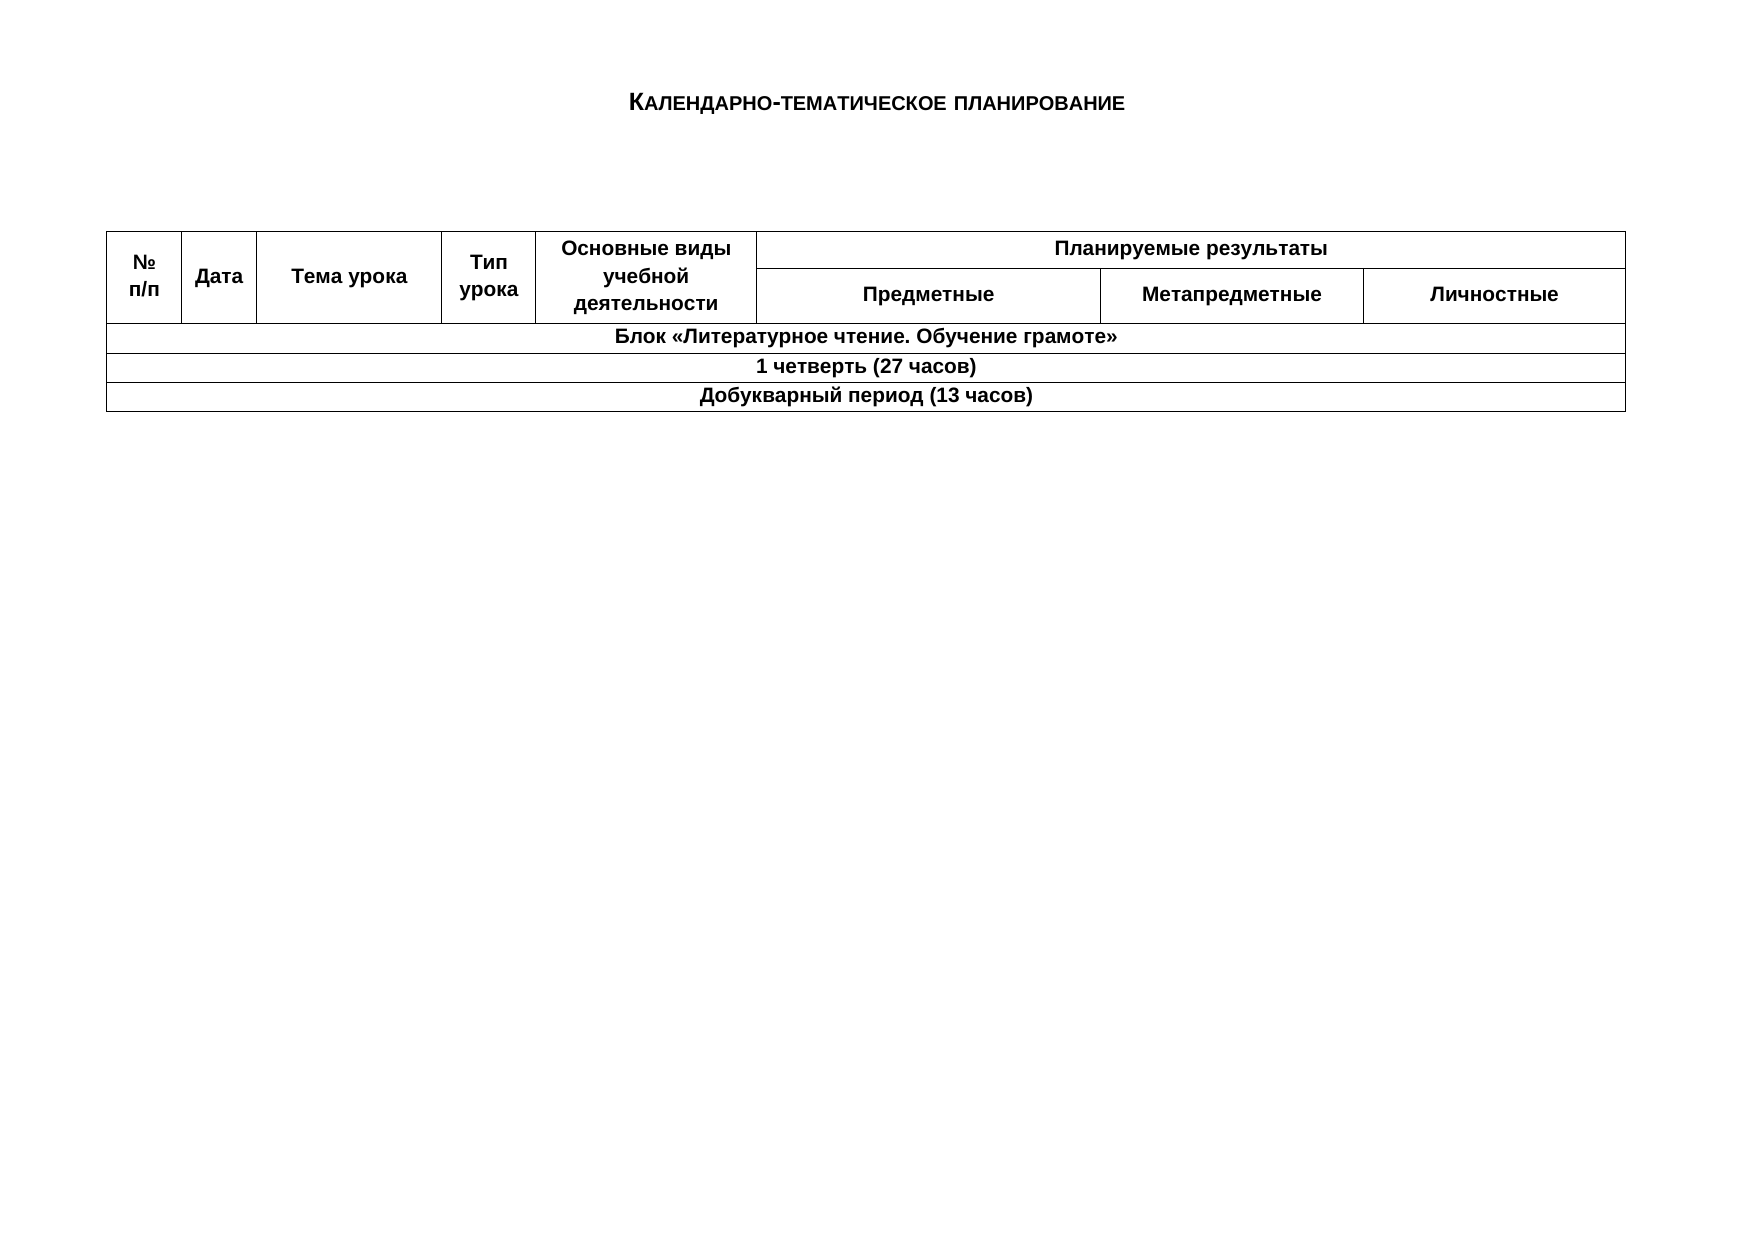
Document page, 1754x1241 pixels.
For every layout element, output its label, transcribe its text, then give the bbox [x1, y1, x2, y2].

table_header Дата [182, 232, 256, 323]
text Календарно-тематическое планирование [118, 87, 1636, 116]
table_header Тип урока [442, 232, 535, 323]
table_header Тема урока [257, 232, 441, 323]
table_cell 1 четверть (27 часов) [107, 354, 1625, 382]
table_cell Предметные [757, 269, 1100, 323]
table_cell Личностные [1364, 269, 1625, 323]
table_header Планируемые результаты [757, 232, 1625, 268]
table_cell Добукварный период (13 часов) [107, 383, 1625, 411]
table_header № п/п [107, 232, 181, 323]
table_cell Блок «Литературное чтение. Обучение грамоте» [107, 324, 1625, 353]
table_cell Метапредметные [1101, 269, 1363, 323]
table_header Основные виды учебной деятельности [536, 232, 756, 323]
